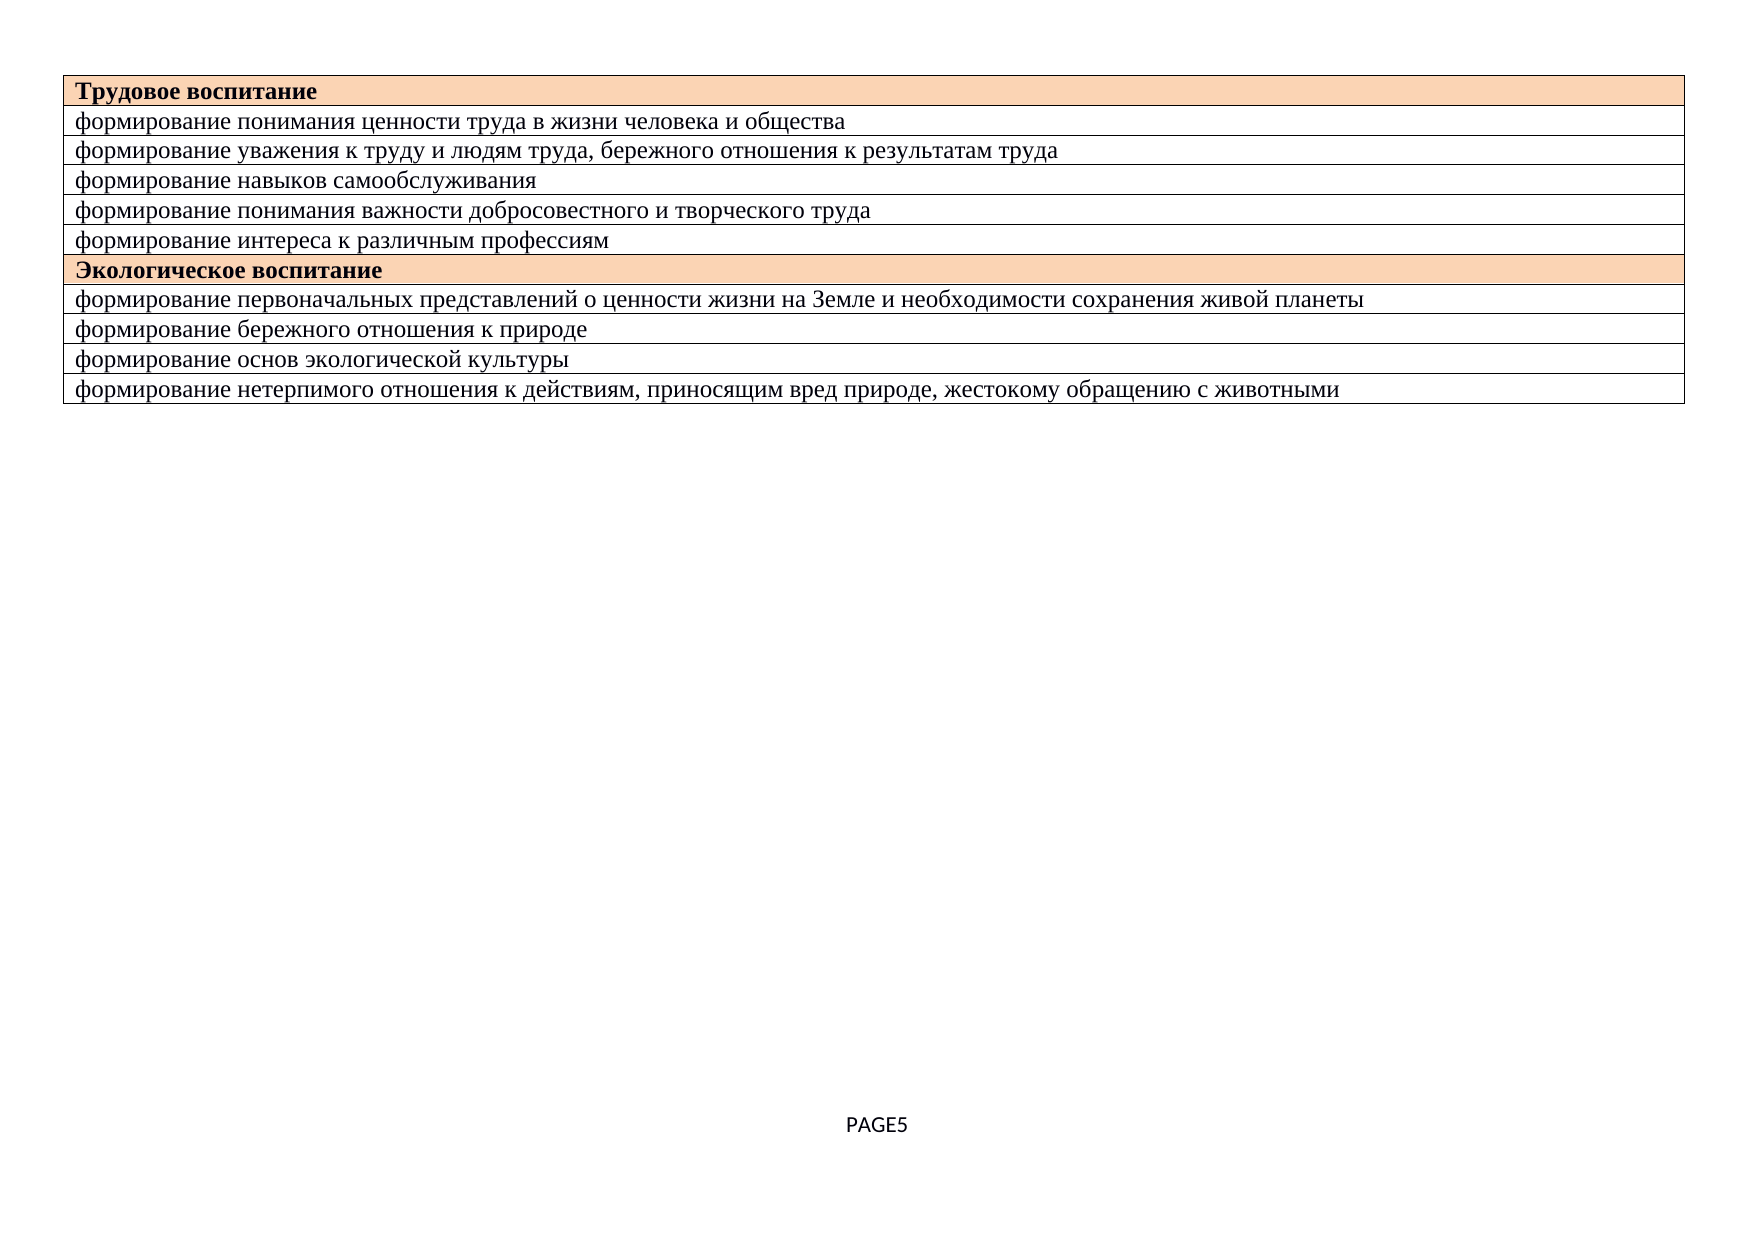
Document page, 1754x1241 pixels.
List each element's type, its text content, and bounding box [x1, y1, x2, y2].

table_cell формирование навыков самообслуживания [64, 165, 1684, 194]
table_cell формирование интереса к различным профессиям [64, 225, 1684, 254]
table_cell формирование уважения к труду и людям труда, бережного отношения к результатам труда [64, 136, 1684, 164]
table_cell Экологическое воспитание [64, 255, 1684, 283]
table_cell формирование основ экологической культуры [64, 344, 1684, 373]
table_cell формирование понимания важности добросовестного и творческого труда [64, 195, 1684, 224]
table_cell Трудовое воспитание [64, 76, 1684, 105]
table_cell формирование первоначальных представлений о ценности жизни на Земле и необходимости сохранения живой планеты [64, 285, 1684, 313]
table_cell формирование понимания ценности труда в жизни человека и общества [64, 106, 1684, 134]
table_cell формирование бережного отношения к природе [64, 314, 1684, 343]
table_cell формирование нетерпимого отношения к действиям, приносящим вред природе, жестокому обращению с животными [64, 374, 1684, 403]
